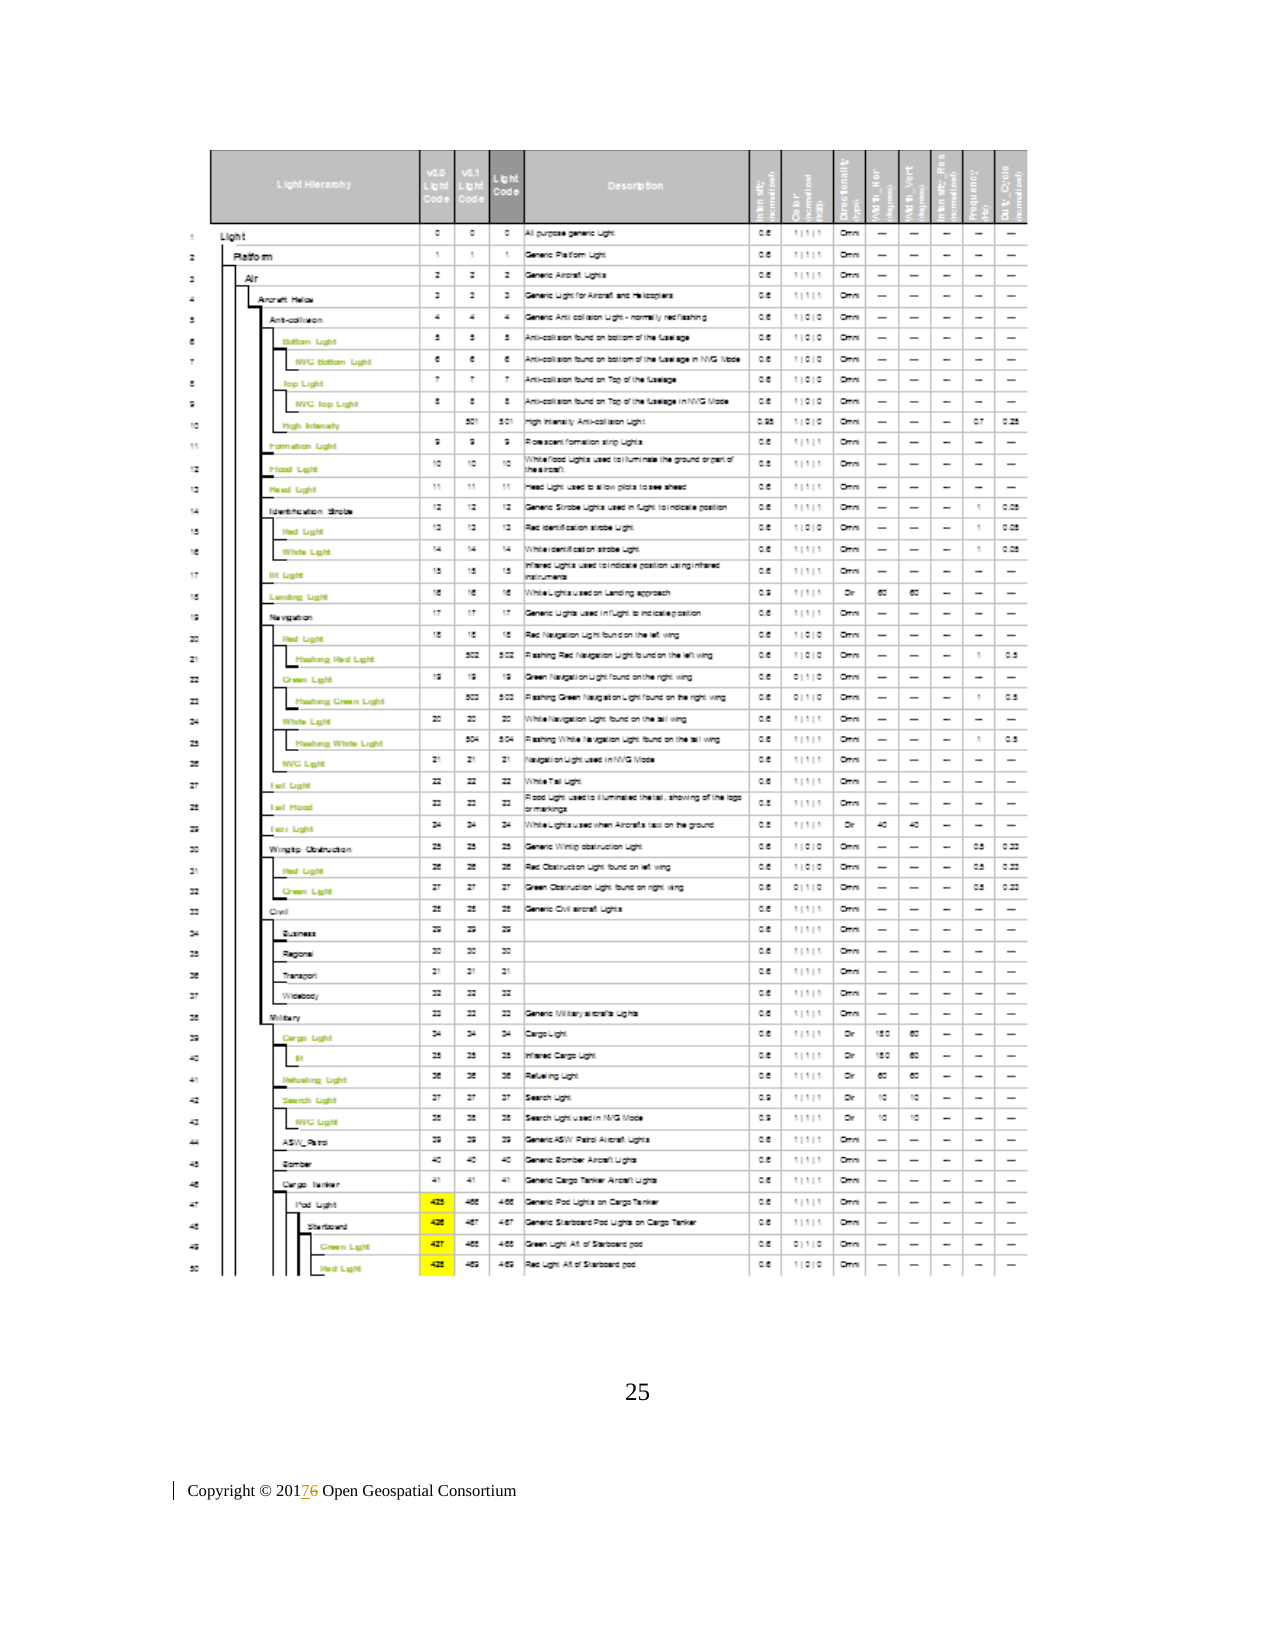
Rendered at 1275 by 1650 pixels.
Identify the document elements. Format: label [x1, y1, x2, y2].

picture [187, 150, 1029, 1279]
